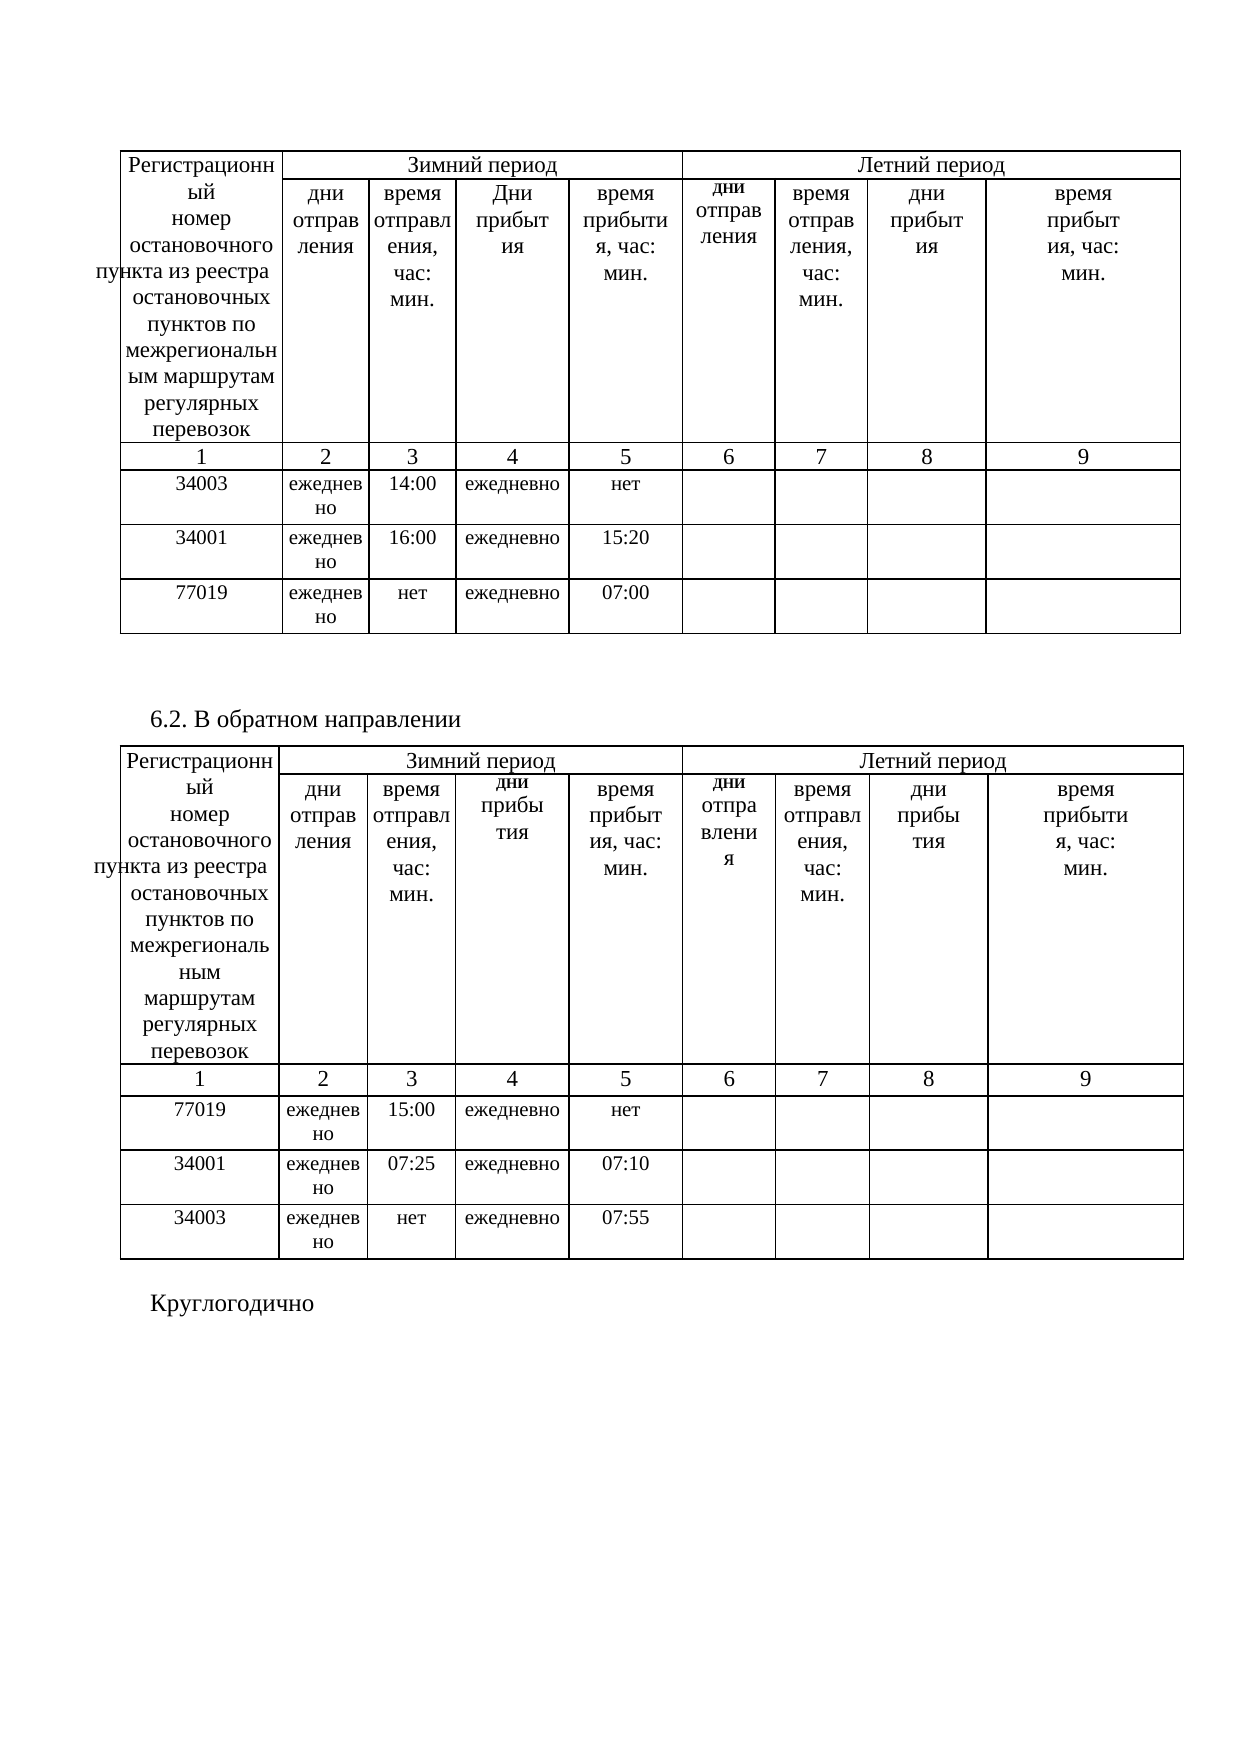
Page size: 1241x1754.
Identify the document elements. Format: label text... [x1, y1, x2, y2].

table_cell [683, 580, 774, 632]
table_cell 07:55 [570, 1205, 682, 1258]
table_cell время отправ ления, час: мин. [776, 180, 867, 441]
table_cell [683, 1205, 775, 1258]
table_cell 77019 [121, 1097, 278, 1149]
table_cell [776, 1205, 869, 1258]
table_cell 15:20 [570, 525, 682, 578]
table_cell 34001 [121, 1151, 278, 1204]
table_cell 7 [776, 1065, 869, 1095]
table_cell 8 [870, 1065, 987, 1095]
table_header Зимний период [283, 152, 682, 178]
table_cell ежедневно [283, 471, 368, 524]
table_cell нет [570, 471, 682, 524]
table_cell время прибыт ия, час: мин. [987, 180, 1180, 441]
table_header Летний период [683, 152, 1180, 178]
table_cell 5 [570, 1065, 682, 1095]
table_cell 2 [280, 1065, 367, 1095]
table_cell ежедневно [456, 1097, 568, 1149]
table_header Зимний период [280, 747, 682, 773]
table_cell ежедневно [280, 1097, 367, 1149]
table_cell [776, 1151, 869, 1204]
table_cell 34003 [121, 471, 282, 524]
table_cell ежедневно [456, 1151, 568, 1204]
table_cell [987, 471, 1180, 524]
table_cell нет [368, 1205, 455, 1258]
table_cell [776, 471, 867, 524]
text 6.2. В обратном направлении [150, 704, 1090, 733]
table_cell 07:00 [570, 580, 682, 632]
table_cell 5 [570, 443, 682, 469]
table_cell ДНИ прибы тия [456, 775, 568, 1063]
table_cell ежедневно [457, 525, 568, 578]
table_cell 6 [683, 443, 774, 469]
table_cell дни отправ ления [280, 775, 367, 1063]
table_cell ДНИ отправ ления [683, 180, 774, 441]
table_cell [870, 1151, 987, 1204]
table_cell 15:00 [368, 1097, 455, 1149]
table_cell 14:00 [370, 471, 455, 524]
table_cell 16:00 [370, 525, 455, 578]
text Круглогодично [150, 1288, 1090, 1317]
table_cell 3 [368, 1065, 455, 1095]
table_cell [683, 1151, 775, 1204]
table_cell время прибыти я, час: мин. [570, 180, 682, 441]
table_header Летний период [683, 747, 1183, 773]
table_cell 34001 [121, 525, 282, 578]
table_cell ежедневно [280, 1205, 367, 1258]
table_cell дни прибы тия [870, 775, 987, 1063]
table_cell ежедневно [280, 1151, 367, 1204]
table_cell время отправл ения, час: мин. [370, 180, 455, 441]
table_cell 1 [121, 443, 282, 469]
table_cell 4 [456, 1065, 568, 1095]
table_cell 4 [457, 443, 568, 469]
table_cell [683, 525, 774, 578]
table_cell ежедневно [457, 471, 568, 524]
table_cell ежедневно [283, 525, 368, 578]
table_cell 6 [683, 1065, 775, 1095]
table_cell [989, 1151, 1183, 1204]
table_cell время прибыт ия, час: мин. [570, 775, 682, 1063]
table_cell [870, 1097, 987, 1149]
table_cell 2 [283, 443, 368, 469]
table_cell [987, 580, 1180, 632]
table_cell 9 [987, 443, 1180, 469]
table_cell дни отправ ления [283, 180, 368, 441]
table_cell нет [570, 1097, 682, 1149]
table_cell [989, 1097, 1183, 1149]
table_cell [870, 1205, 987, 1258]
table_cell 34003 [121, 1205, 278, 1258]
table_cell время прибыти я, час: мин. [989, 775, 1183, 1063]
table_cell [868, 525, 985, 578]
table_cell [776, 1097, 869, 1149]
table_cell 7 [776, 443, 867, 469]
table_cell ежедневно [457, 580, 568, 632]
table_cell ДНИ отпра влени я [683, 775, 775, 1063]
table_cell время отправл ения, час: мин. [368, 775, 455, 1063]
table_cell [776, 525, 867, 578]
table_cell [683, 1097, 775, 1149]
table_cell нет [370, 580, 455, 632]
table_cell 8 [868, 443, 985, 469]
table_cell время отправл ения, час: мин. [776, 775, 869, 1063]
table_cell [868, 580, 985, 632]
table_cell 3 [370, 443, 455, 469]
table_cell 9 [989, 1065, 1183, 1095]
table_cell 07:25 [368, 1151, 455, 1204]
table_cell [987, 525, 1180, 578]
table_cell ежедневно [283, 580, 368, 632]
table_cell 07:10 [570, 1151, 682, 1204]
table_cell ежедневно [456, 1205, 568, 1258]
table_cell дни прибыт ия [868, 180, 985, 441]
table_header Регистрационный номер остановочного пункта из реестра остановочных пунктов по межрегиональным маршрутам регулярных перевозок [121, 747, 278, 1063]
table_cell [683, 471, 774, 524]
table_header Регистрационный номер остановочного пункта из реестра остановочных пунктов по межрегиональным маршрутам регулярных перевозок [121, 152, 282, 441]
table_cell Дни прибыт ия [457, 180, 568, 441]
table_cell [776, 580, 867, 632]
table_cell [989, 1205, 1183, 1258]
table_cell 1 [121, 1065, 278, 1095]
table_cell [868, 471, 985, 524]
table_cell 77019 [121, 580, 282, 632]
